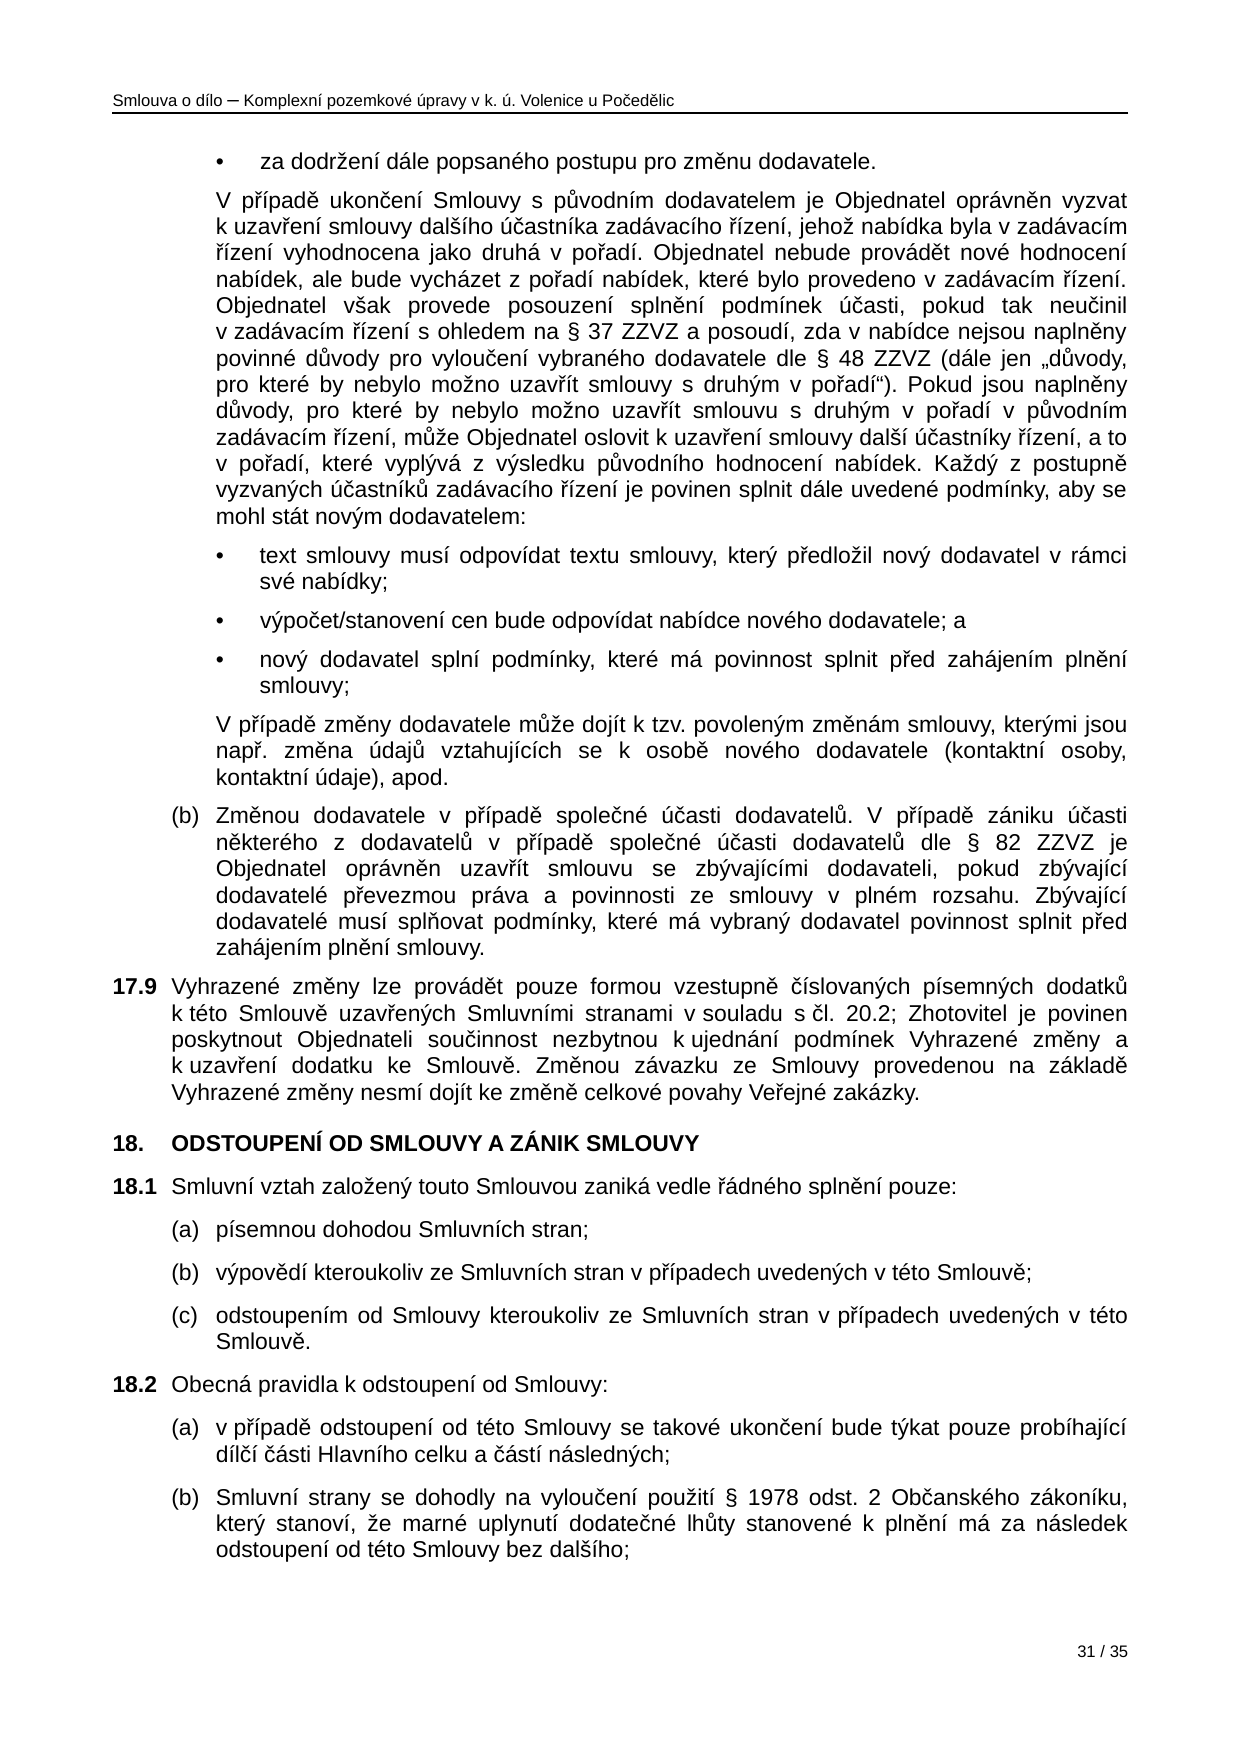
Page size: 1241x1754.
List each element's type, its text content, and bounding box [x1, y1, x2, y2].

text V případě změny dodavatele může dojít k tzv. povoleným změnám smlouvy, kterými jsou např. změna údajů vztahujících se k osobě nového dodavatele (kontaktní osoby, kontaktní údaje), apod. [216, 711, 1128, 790]
text Smluvní vztah založený touto Smlouvou zaniká vedle řádného splnění pouze: [112, 1173, 1128, 1199]
text Obecná pravidla k odstoupení od Smlouvy: [112, 1371, 1128, 1398]
text Vyhrazené změny lze provádět pouze formou vzestupně číslovaných písemných dodatků k této Smlouvě uzavřených Smluvními stranami v souladu s čl. 20.2; Zhotovitel je povinen poskytnout Objednateli součinnost nezbytnou k ujednání podmínek Vyhrazené změny a k uzavření dodatku ke Smlouvě. Změnou závazku ze Smlouvy provedenou na základě Vyhrazené změny nesmí dojít ke změně celkové povahy Veřejné zakázky. [112, 973, 1128, 1105]
text výpovědí kteroukoliv ze Smluvních stran v případech uvedených v této Smlouvě; [171, 1259, 1128, 1285]
list Změnou dodavatele v případě společné účasti dodavatelů. V případě zániku účasti některého z dodavatelů v případě společné účasti dodavatelů dle § 82 ZZVZ je Objednatel oprávněn uzavřít smlouvu se zbývajícími dodavateli, pokud zbývající dodavatelé převezmou práva a povinnosti ze smlouvy v plném rozsahu. Zbývající dodavatelé musí splňovat podmínky, které má vybraný dodavatel povinnost splnit před zahájením plnění smlouvy. [171, 802, 1128, 961]
text • nový dodavatel splní podmínky, které má povinnost splnit před zahájením plnění smlouvy; [216, 646, 1128, 698]
text • za dodržení dále popsaného postupu pro změnu dodavatele. [216, 148, 1128, 174]
text ODSTOUPENÍ OD SMLOUVY a zánik smlouvy [112, 1130, 1128, 1156]
text • výpočet/stanovení cen bude odpovídat nabídce nového dodavatele; a [216, 607, 1128, 633]
text V případě ukončení Smlouvy s původním dodavatelem je Objednatel oprávněn vyzvat k uzavření smlouvy dalšího účastníka zadávacího řízení, jehož nabídka byla v zadávacím řízení vyhodnocena jako druhá v pořadí. Objednatel nebude provádět nové hodnocení nabídek, ale bude vycházet z pořadí nabídek, které bylo provedeno v zadávacím řízení. Objednatel však provede posouzení splnění podmínek účasti, pokud tak neučinil v zadávacím řízení s ohledem na § 37 ZZVZ a posoudí, zda v nabídce nejsou naplněny povinné důvody pro vyloučení vybraného dodavatele dle § 48 ZZVZ (dále jen „důvody, pro které by nebylo možno uzavřít smlouvy s druhým v pořadí“). Pokud jsou naplněny důvody, pro které by nebylo možno uzavřít smlouvu s druhým v pořadí v původním zadávacím řízení, může Objednatel oslovit k uzavření smlouvy další účastníky řízení, a to v pořadí, které vyplývá z výsledku původního hodnocení nabídek. Každý z postupně vyzvaných účastníků zadávacího řízení je povinen splnit dále uvedené podmínky, aby se mohl stát novým dodavatelem: [216, 187, 1128, 529]
text odstoupením od Smlouvy kteroukoliv ze Smluvních stran v případech uvedených v této Smlouvě. [171, 1302, 1128, 1355]
text Smluvní strany se dohodly na vyloučení použití § 1978 odst. 2 Občanského zákoníku, který stanoví, že marné uplynutí dodatečné lhůty stanovené k plnění má za následek odstoupení od této Smlouvy bez dalšího; [171, 1484, 1128, 1563]
list písemnou dohodou Smluvních stran; [171, 1216, 1128, 1242]
list v případě odstoupení od této Smlouvy se takové ukončení bude týkat pouze probíhající dílčí části Hlavního celku a částí následných; [171, 1414, 1128, 1467]
text • text smlouvy musí odpovídat textu smlouvy, který předložil nový dodavatel v rámci své nabídky; [216, 542, 1128, 594]
